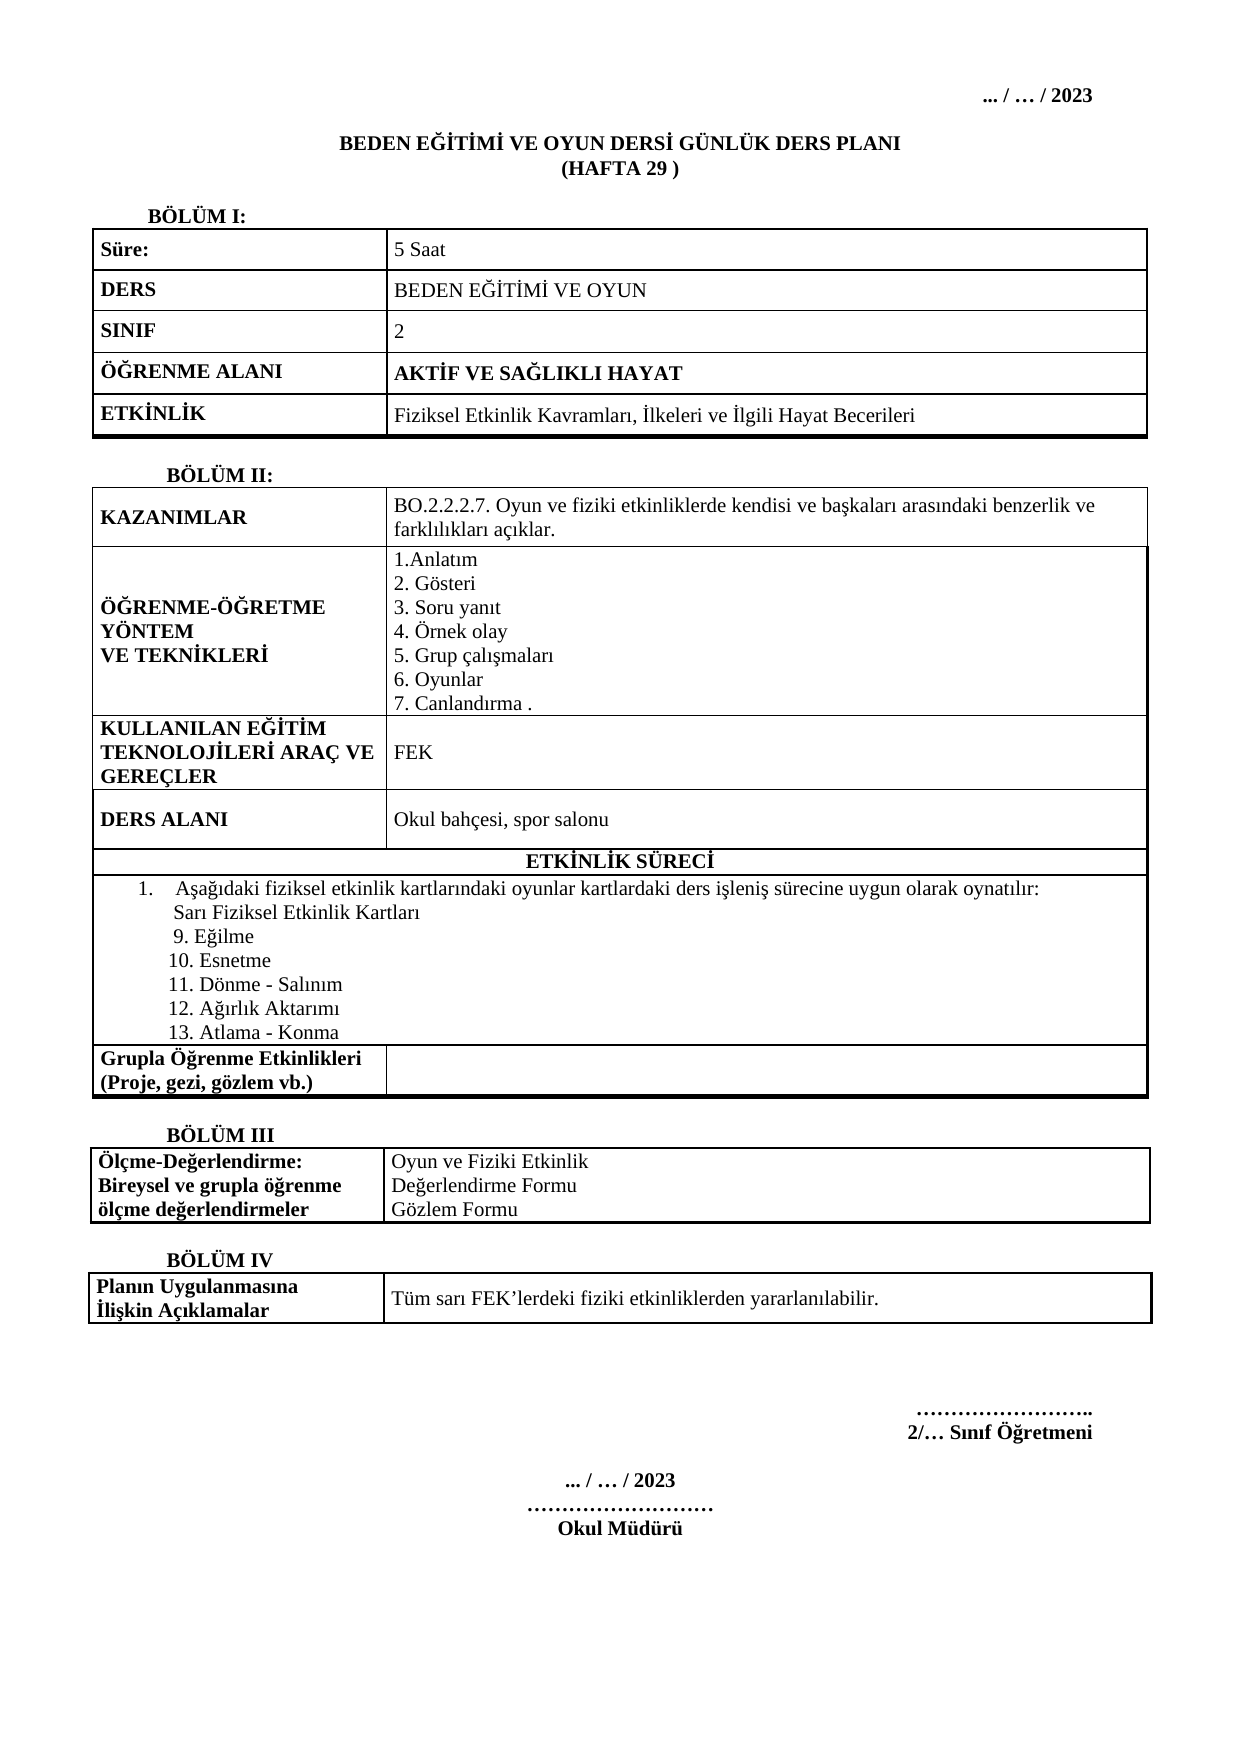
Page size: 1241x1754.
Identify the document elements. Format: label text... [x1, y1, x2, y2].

table_header Tüm sarı FEK’lerdeki fiziki etkinliklerden yararlanılabilir. [385, 1274, 1150, 1322]
table_cell FEK [387, 716, 1146, 788]
table_cell Aşağıdaki fiziksel etkinlik kartlarındaki oyunlar kartlardaki ders işleniş sürecine uygun olarak oynatılır: Sarı Fiziksel Etkinlik Kartları 9. Eğilme 10. Esnetme 11. Dönme - Salınım 12. Ağırlık Aktarımı 13. Atlama - Konma [94, 876, 1146, 1044]
table_cell Okul bahçesi, spor salonu [387, 790, 1146, 848]
text BEDEN EĞİTİMİ VE OYUN DERSİ GÜNLÜK DERS PLANI [148, 131, 1093, 155]
table_cell ETKİNLİK SÜRECİ [94, 850, 1146, 873]
table_cell KULLANILAN EĞİTİM TEKNOLOJİLERİ ARAÇ VE GEREÇLER [93, 716, 386, 788]
subtitle BÖLÜM III [148, 1123, 1093, 1147]
table_cell ÖĞRENME-ÖĞRETME YÖNTEM VE TEKNİKLERİ [93, 547, 386, 715]
table_cell [387, 1046, 1146, 1094]
table_cell ETKİNLİK [94, 395, 386, 434]
text (HAFTA 29 ) [148, 155, 1093, 179]
table_cell DERS ALANI [94, 790, 386, 848]
table_header 5 Saat [388, 230, 1146, 269]
text ……………………… [148, 1492, 1093, 1516]
table_cell Fiziksel Etkinlik Kavramları, İlkeleri ve İlgili Hayat Becerileri [388, 395, 1146, 434]
table_cell 1.Anlatım 2. Gösteri 3. Soru yanıt 4. Örnek olay 5. Grup çalışmaları 6. Oyunlar 7. Canlandırma . [387, 547, 1146, 715]
table_header KAZANIMLAR [93, 488, 386, 546]
text 2/… Sınıf Öğretmeni [148, 1420, 1093, 1444]
table_header Oyun ve Fiziki Etkinlik Değerlendirme Formu Gözlem Formu [385, 1149, 1149, 1221]
text …………………….. [148, 1396, 1093, 1420]
subtitle BÖLÜM IV [148, 1247, 1093, 1272]
table_cell DERS [94, 271, 386, 310]
table_cell ÖĞRENME ALANI [94, 353, 386, 393]
text ... / … / 2023 [148, 83, 1093, 107]
table_cell BEDEN EĞİTİMİ VE OYUN [388, 271, 1146, 310]
text Okul Müdürü [148, 1516, 1093, 1540]
table_cell 2 [388, 311, 1146, 352]
table_header Süre: [94, 230, 386, 269]
table_cell AKTİF VE SAĞLIKLI HAYAT [388, 353, 1146, 393]
table_cell SINIF [94, 311, 386, 352]
text BÖLÜM I: [148, 203, 1093, 228]
table_header BO.2.2.2.7. Oyun ve fiziki etkinliklerde kendisi ve başkaları arasındaki benzerlik ve farklılıkları açıklar. [387, 488, 1147, 546]
text ... / … / 2023 [148, 1468, 1093, 1492]
table_header Planın Uygulanmasına İlişkin Açıklamalar [90, 1274, 383, 1322]
text BÖLÜM II: [148, 463, 1093, 487]
table_cell Grupla Öğrenme Etkinlikleri (Proje, gezi, gözlem vb.) [94, 1046, 386, 1094]
table_header Ölçme-Değerlendirme: Bireysel ve grupla öğrenme ölçme değerlendirmeler [92, 1149, 383, 1221]
